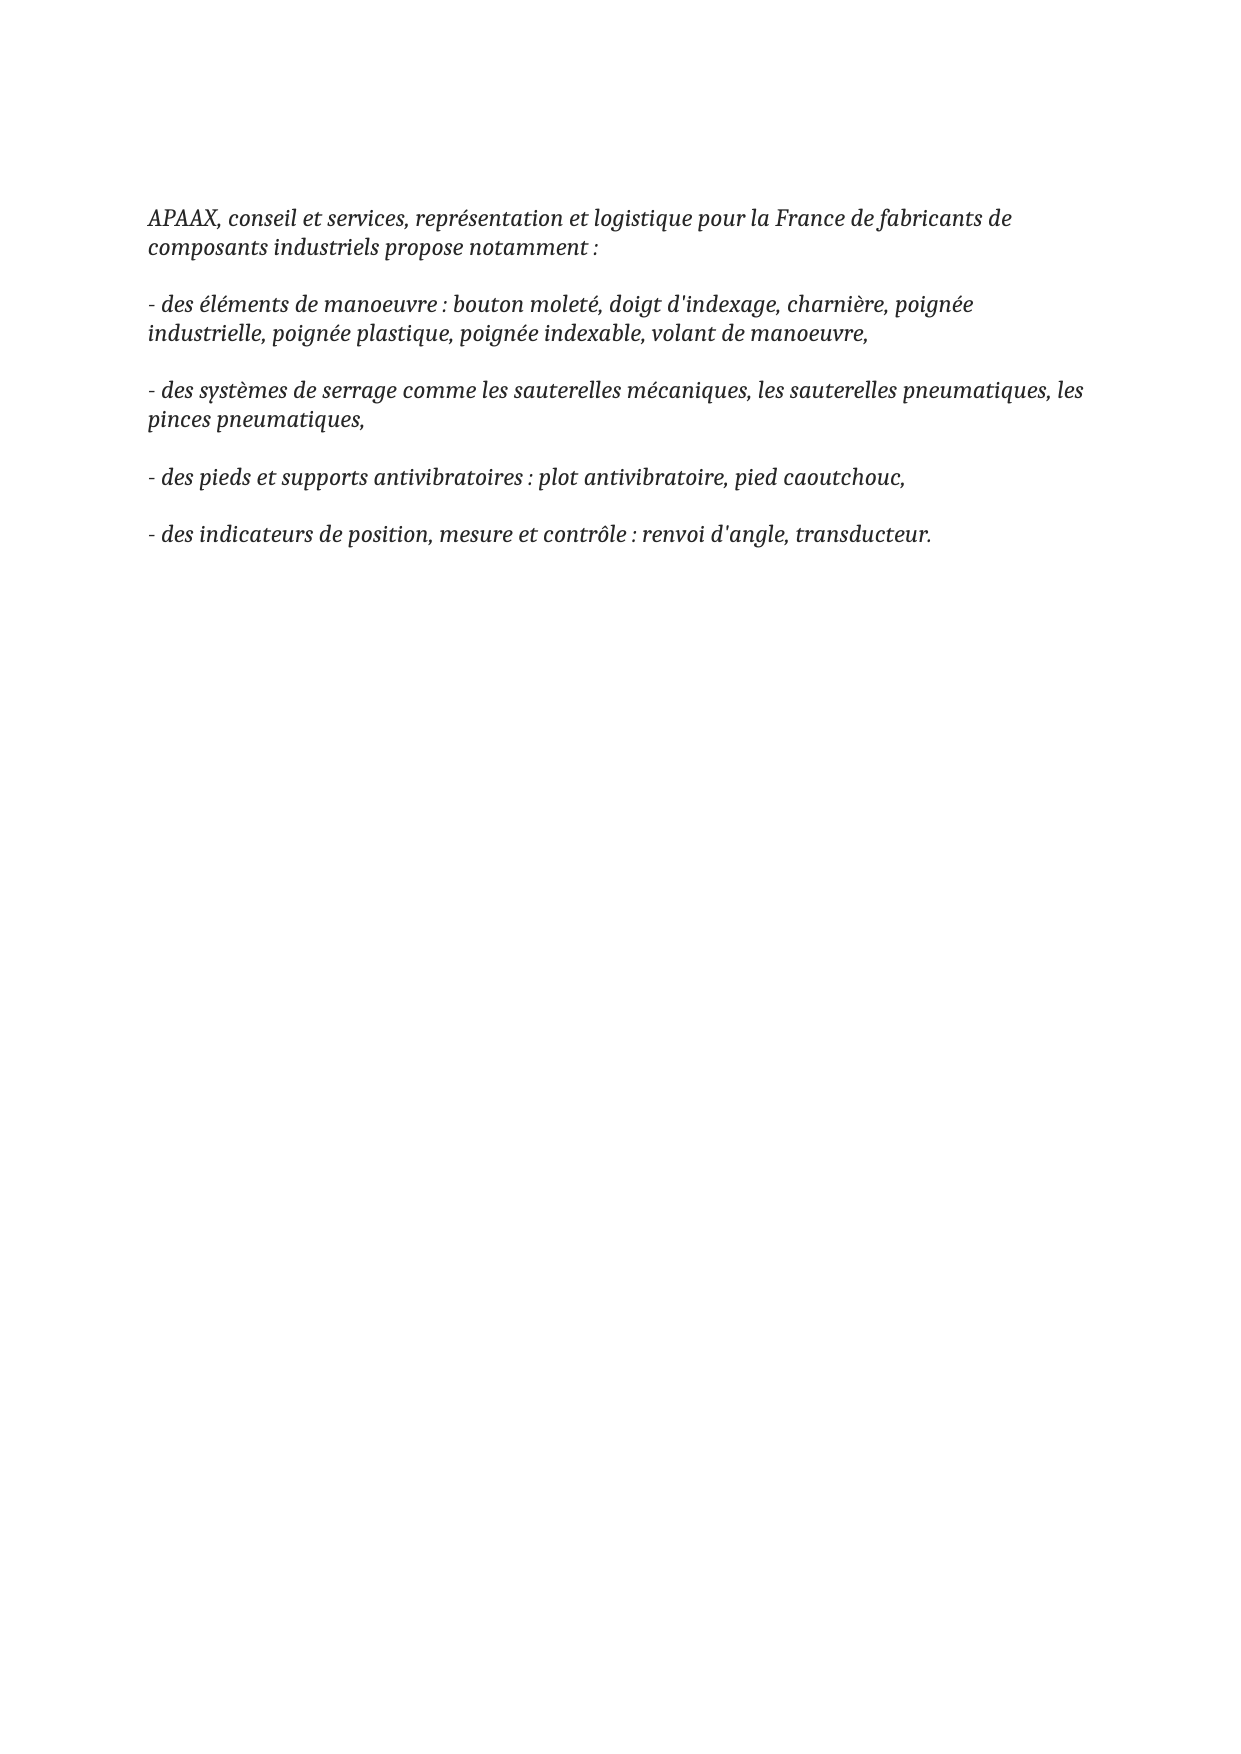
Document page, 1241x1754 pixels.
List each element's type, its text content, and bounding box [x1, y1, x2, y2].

text - des indicateurs de position, mesure et contrôle : renvoi d'angle, transducteur. [148, 520, 1093, 549]
text APAAX, conseil et services, représentation et logistique pour la France de fabricants de composants industriels propose notamment : [148, 204, 1093, 261]
text - des pieds et supports antivibratoires : plot antivibratoire, pied caoutchouc, [148, 462, 1093, 491]
text - des systèmes de serrage comme les sauterelles mécaniques, les sauterelles pneumatiques, les pinces pneumatiques, [148, 376, 1093, 434]
text - des éléments de manoeuvre : bouton moleté, doigt d'indexage, charnière, poignée industrielle, poignée plastique, poignée indexable, volant de manoeuvre, [148, 290, 1093, 347]
